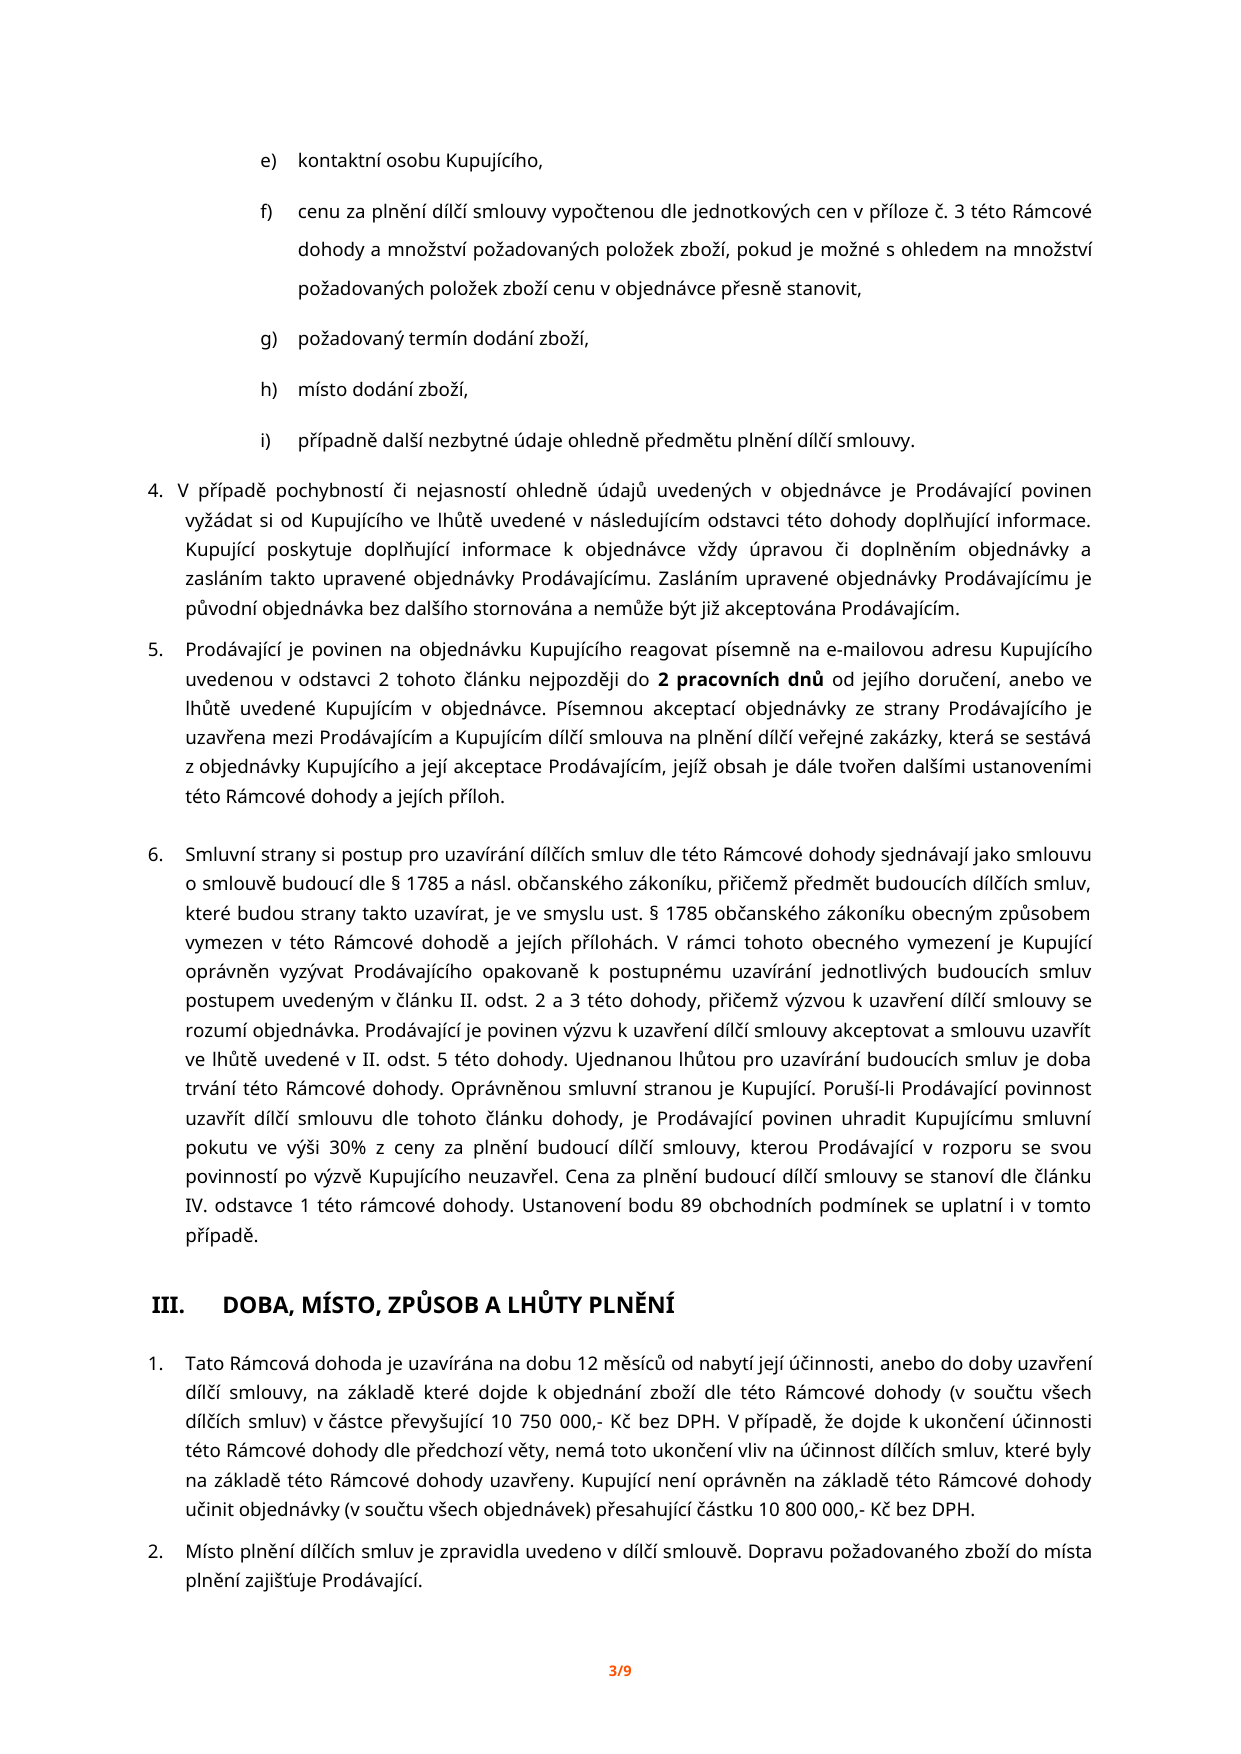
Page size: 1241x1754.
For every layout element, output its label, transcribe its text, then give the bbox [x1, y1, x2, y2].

list Tato Rámcová dohoda je uzavírána na dobu 12 měsíců od nabytí její účinnosti, anebo do doby uzavření dílčí smlouvy, na základě které dojde k objednání zboží dle této Rámcové dohody (v součtu všech dílčích smluv) v částce převyšující 10 750 000,- Kč bez DPH. V případě, že dojde k ukončení účinnosti této Rámcové dohody dle předchozí věty, nemá toto ukončení vliv na účinnost dílčích smluv, které byly na základě této Rámcové dohody uzavřeny. Kupující není oprávněn na základě této Rámcové dohody učinit objednávky (v součtu všech objednávek) přesahující částku 10 800 000,- Kč bez DPH. [148, 1350, 1093, 1522]
list požadovaný termín dodání zboží, [260, 326, 1093, 351]
list místo dodání zboží, [260, 376, 1093, 402]
list Smluvní strany si postup pro uzavírání dílčích smluv dle této Rámcové dohody sjednávají jako smlouvu o smlouvě budoucí dle § 1785 a násl. občanského zákoníku, přičemž předmět budoucích dílčích smluv, které budou strany takto uzavírat, je ve smyslu ust. § 1785 občanského zákoníku obecným způsobem vymezen v této Rámcové dohodě a jejích přílohách. V rámci tohoto obecného vymezení je Kupující oprávněn vyzývat Prodávajícího opakovaně k postupnému uzavírání jednotlivých budoucích smluv postupem uvedeným v článku II. odst. 2 a 3 této dohody, přičemž výzvou k uzavření dílčí smlouvy se rozumí objednávka. Prodávající je povinen výzvu k uzavření dílčí smlouvy akceptovat a smlouvu uzavřít ve lhůtě uvedené v II. odst. 5 této dohody. Ujednanou lhůtou pro uzavírání budoucích smluv je doba trvání této Rámcové dohody. Oprávněnou smluvní stranou je Kupující. Poruší-li Prodávající povinnost uzavřít dílčí smlouvu dle tohoto článku dohody, je Prodávající povinen uhradit Kupujícímu smluvní pokutu ve výši 30% z ceny za plnění budoucí dílčí smlouvy, kterou Prodávající v rozporu se svou povinností po výzvě Kupujícího neuzavřel. Cena za plnění budoucí dílčí smlouvy se stanoví dle článku IV. odstavce 1 této rámcové dohody. Ustanovení bodu 89 obchodních podmínek se uplatní i v tomto případě. [148, 841, 1093, 1248]
list Prodávající je povinen na objednávku Kupujícího reagovat písemně na e-mailovou adresu Kupujícího uvedenou v odstavci 2 tohoto článku nejpozději do 2 pracovních dnů od jejího doručení, anebo ve lhůtě uvedené Kupujícím v objednávce. Písemnou akceptací objednávky ze strany Prodávajícího je uzavřena mezi Prodávajícím a Kupujícím dílčí smlouva na plnění dílčí veřejné zakázky, která se sestává z objednávky Kupujícího a její akceptace Prodávajícím, jejíž obsah je dále tvořen dalšími ustanoveními této Rámcové dohody a jejích příloh. [148, 637, 1093, 808]
list Místo plnění dílčích smluv je zpravidla uvedeno v dílčí smlouvě. Dopravu požadovaného zboží do místa plnění zajišťuje Prodávající. [148, 1538, 1093, 1593]
list cenu za plnění dílčí smlouvy vypočtenou dle jednotkových cen v příloze č. 3 této Rámcové dohody a množství požadovaných položek zboží, pokud je možné s ohledem na množství požadovaných položek zboží cenu v objednávce přesně stanovit, [260, 198, 1093, 300]
list V případě pochybností či nejasností ohledně údajů uvedených v objednávce je Prodávající povinen vyžádat si od Kupujícího ve lhůtě uvedené v následujícím odstavci této dohody doplňující informace. Kupující poskytuje doplňující informace k objednávce vždy úpravou či doplněním objednávky a zasláním takto upravené objednávky Prodávajícímu. Zasláním upravené objednávky Prodávajícímu je původní objednávka bez dalšího stornována a nemůže být již akceptována Prodávajícím. [148, 478, 1093, 620]
list DOBA, MÍSTO, ZPŮSOB A LHŮTY PLNĚNÍ [185, 1289, 1093, 1320]
list kontaktní osobu Kupujícího, [260, 148, 1093, 173]
list případně další nezbytné údaje ohledně předmětu plnění dílčí smlouvy. [260, 427, 1093, 452]
